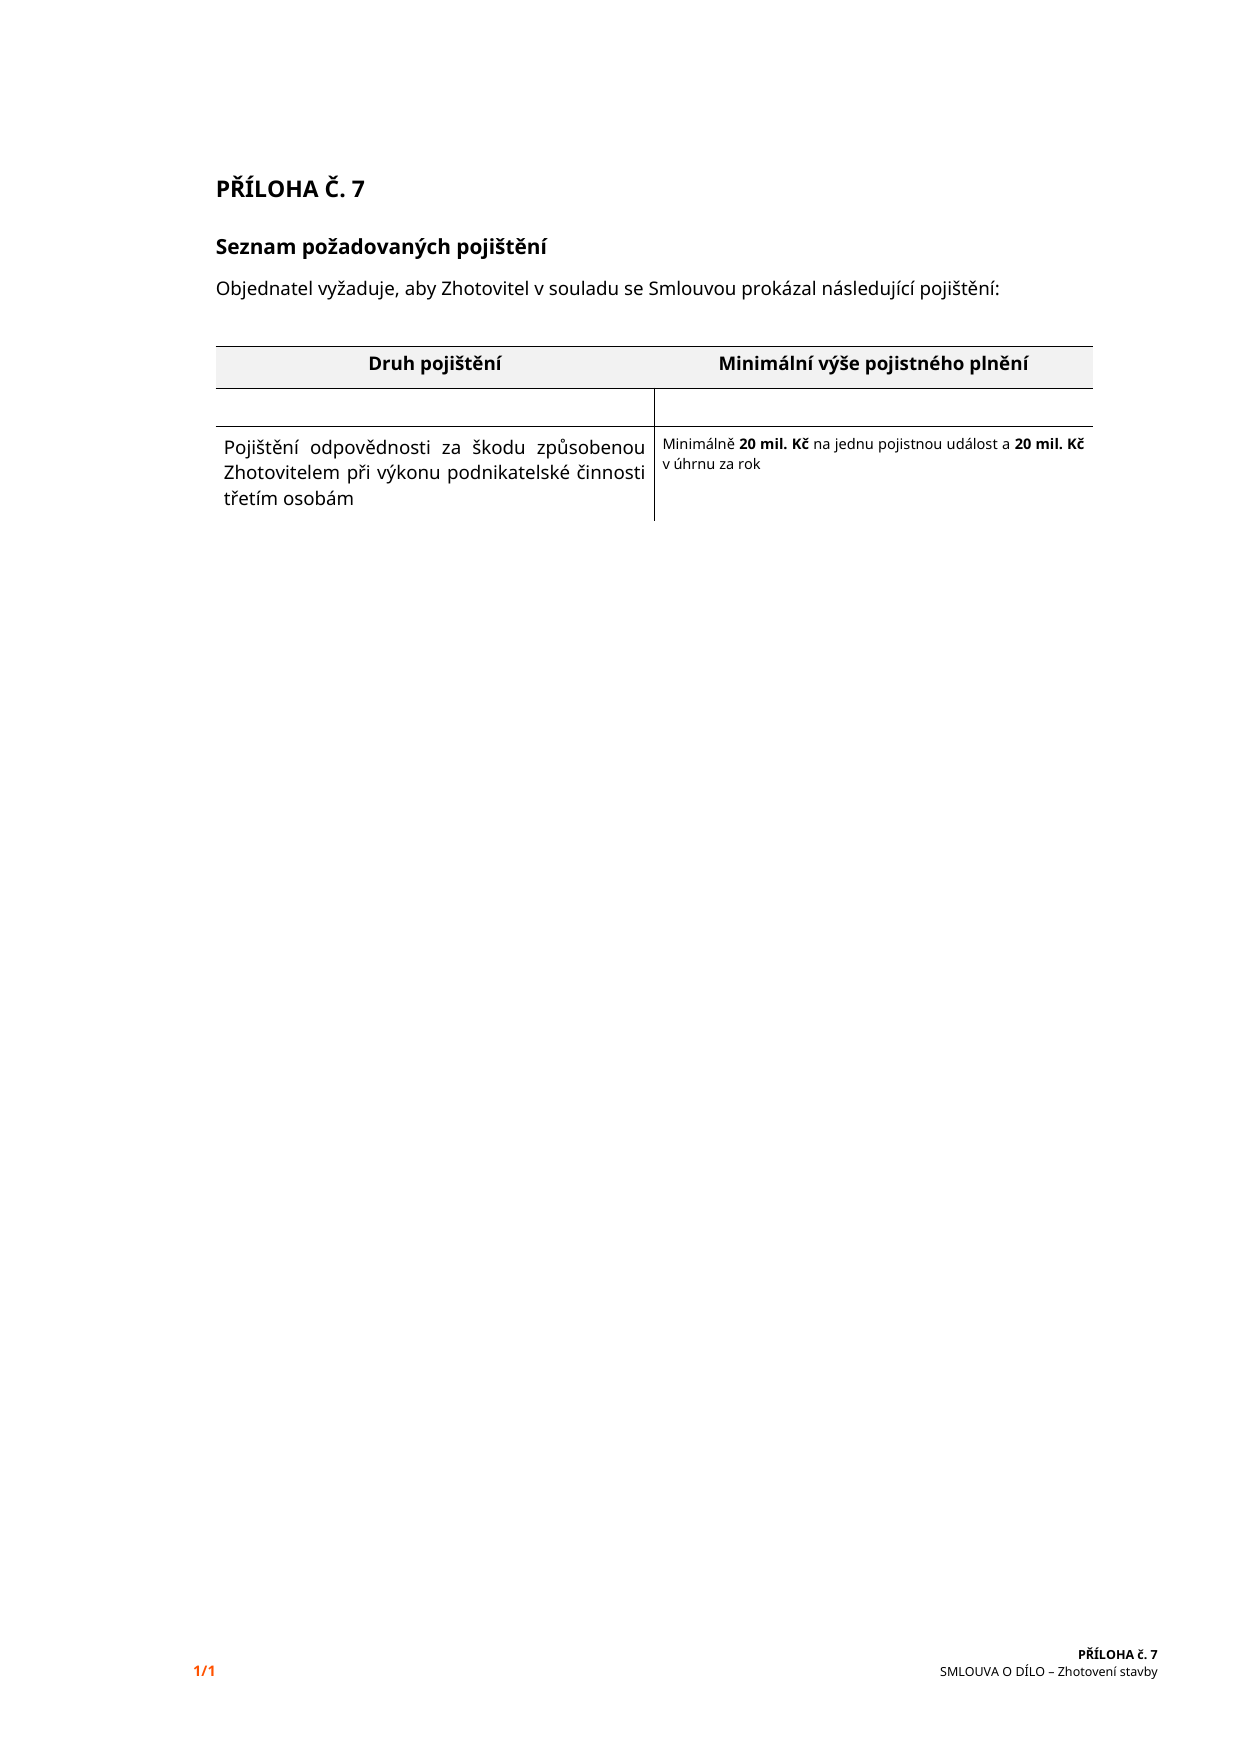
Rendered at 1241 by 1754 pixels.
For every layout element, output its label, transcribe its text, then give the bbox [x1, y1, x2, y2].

text Seznam požadovaných pojištění [216, 232, 1093, 260]
table_header Minimální výše pojistného plnění [654, 347, 1093, 388]
table_cell [655, 389, 1093, 426]
table_header Druh pojištění [216, 347, 654, 388]
table_cell Minimálně 20 mil. Kč na jednu pojistnou událost a 20 mil. Kč v úhrnu za rok [655, 427, 1093, 521]
text Příloha č. 7 [216, 172, 1093, 204]
table_cell Pojištění odpovědnosti za škodu způsobenou Zhotovitelem při výkonu podnikatelské činnosti třetím osobám [216, 427, 654, 521]
table_cell [216, 389, 654, 426]
text Objednatel vyžaduje, aby Zhotovitel v souladu se Smlouvou prokázal následující pojištění: [216, 276, 1093, 301]
